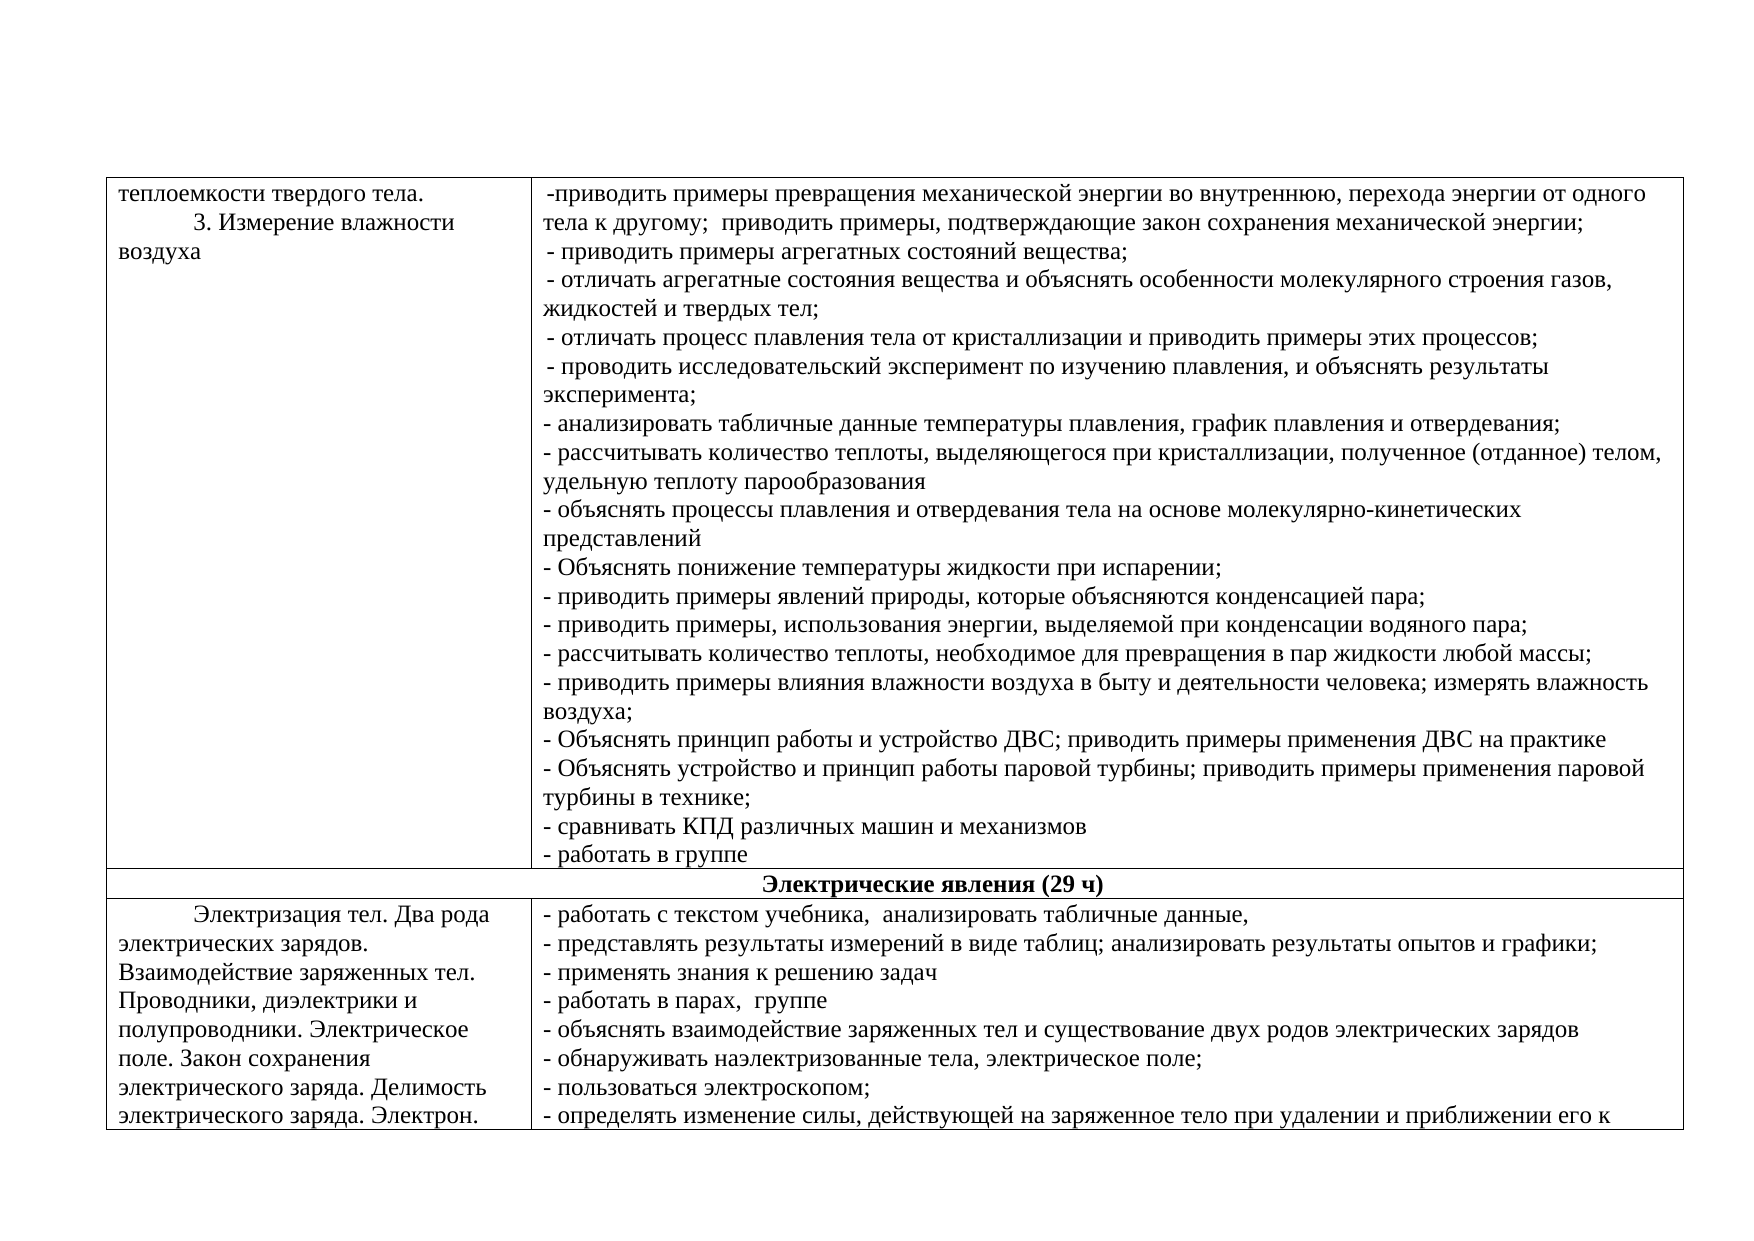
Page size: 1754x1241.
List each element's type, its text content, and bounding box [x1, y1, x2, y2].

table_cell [532, 899, 1683, 1129]
table_cell Электрические явления (29 ч) [107, 869, 1683, 898]
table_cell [107, 178, 531, 868]
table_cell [107, 899, 531, 1129]
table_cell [532, 178, 1683, 868]
